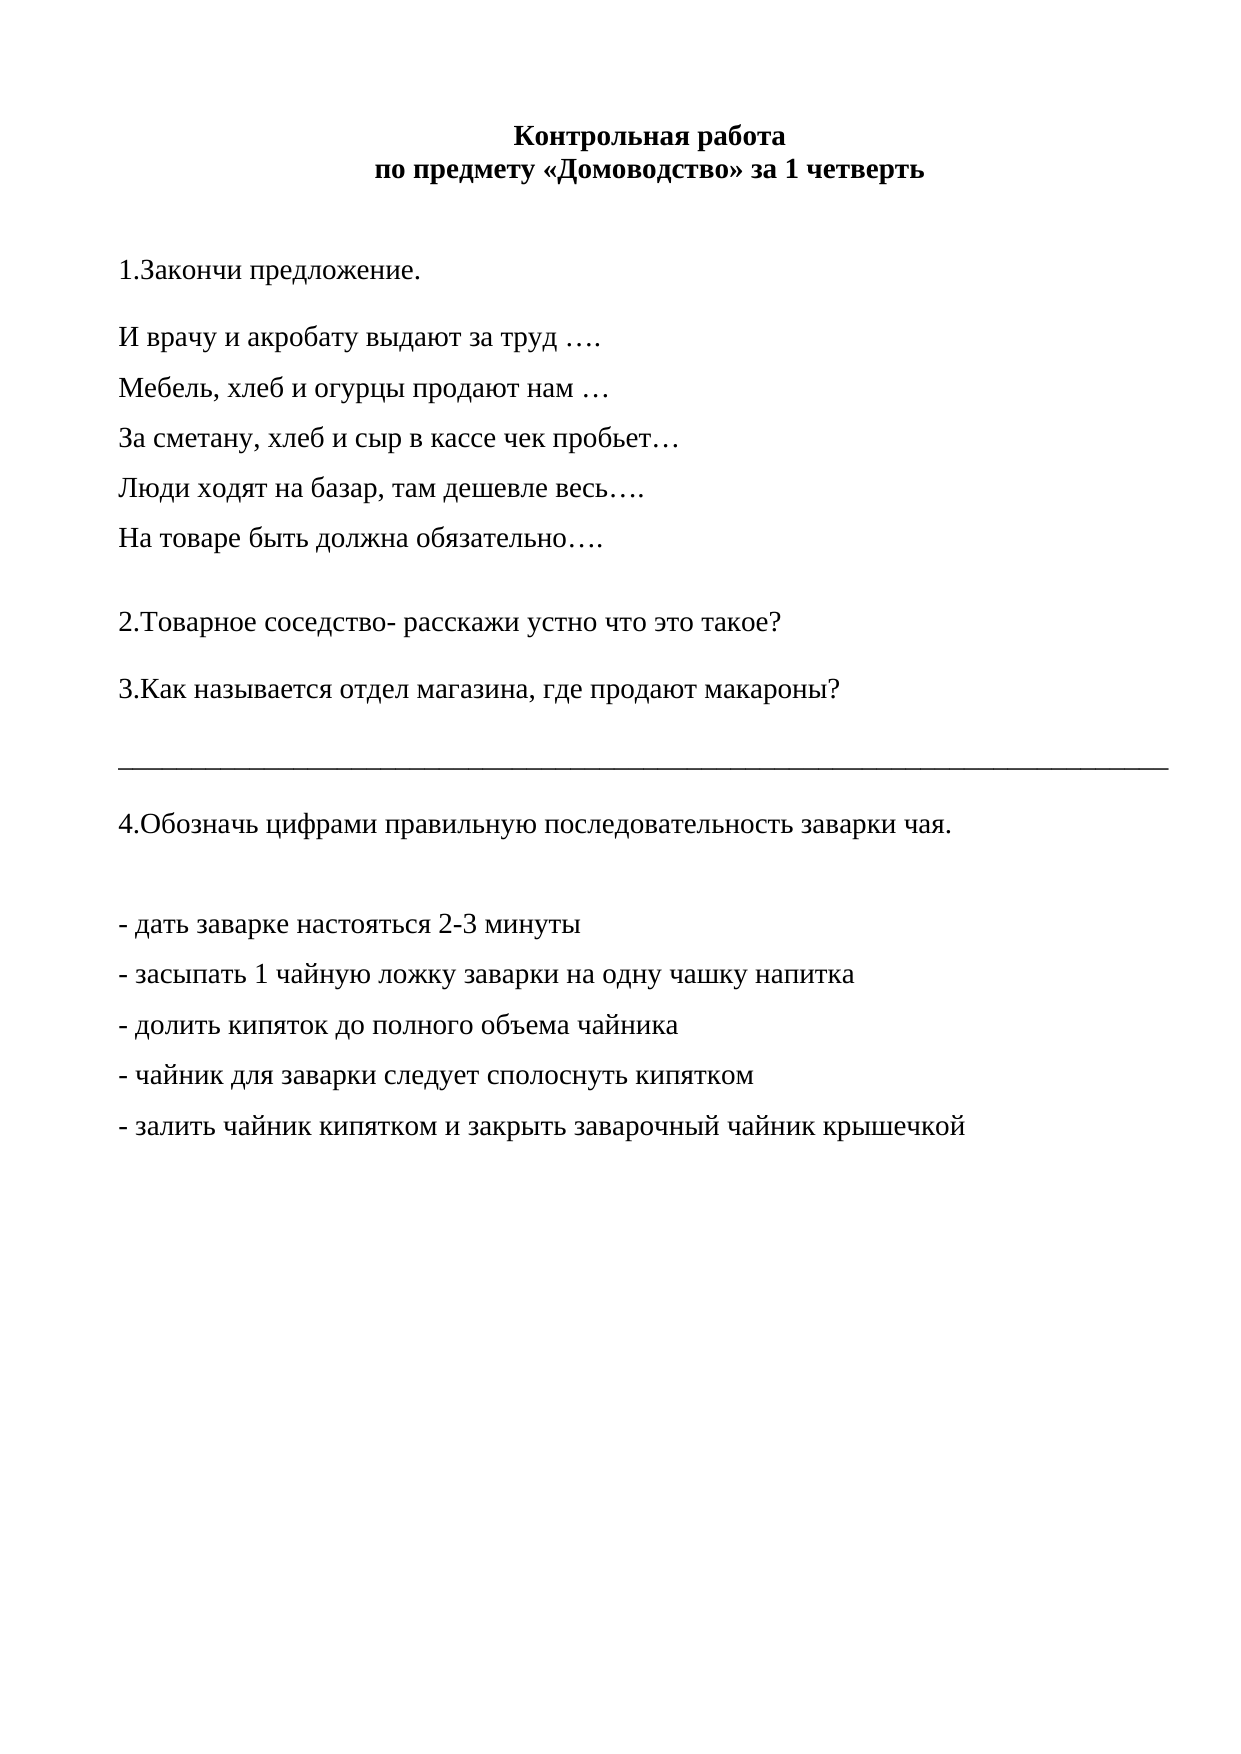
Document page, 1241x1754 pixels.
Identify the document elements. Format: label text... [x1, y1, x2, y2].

text ________________________________________________________________________ [118, 739, 1181, 772]
text - долить кипяток до полного объема чайника [118, 1007, 1181, 1041]
text - дать заварке настояться 2-3 минуты [118, 906, 1181, 940]
text И врачу и акробату выдают за труд …. [118, 319, 1181, 353]
text - чайник для заварки следует сполоснуть кипятком [118, 1057, 1181, 1091]
text 4.Обозначь цифрами правильную последовательность заварки чая. [118, 806, 1181, 839]
text Мебель, хлеб и огурцы продают нам … [118, 370, 1181, 403]
text Контрольная работа [118, 118, 1181, 152]
text На товаре быть должна обязательно…. [118, 521, 1181, 554]
text За сметану, хлеб и сыр в кассе чек пробьет… [118, 420, 1181, 453]
text Люди ходят на базар, там дешевле весь…. [118, 470, 1181, 504]
text по предмету «Домоводство» за 1 четверть [118, 152, 1181, 185]
text - залить чайник кипятком и закрыть заварочный чайник крышечкой [118, 1108, 1181, 1141]
text 1.Закончи предложение. [118, 252, 1181, 286]
text 3.Как называется отдел магазина, где продают макароны? [118, 672, 1181, 705]
text - засыпать 1 чайную ложку заварки на одну чашку напитка [118, 957, 1181, 990]
text 2.Товарное соседство- расскажи устно что это такое? [118, 604, 1181, 638]
